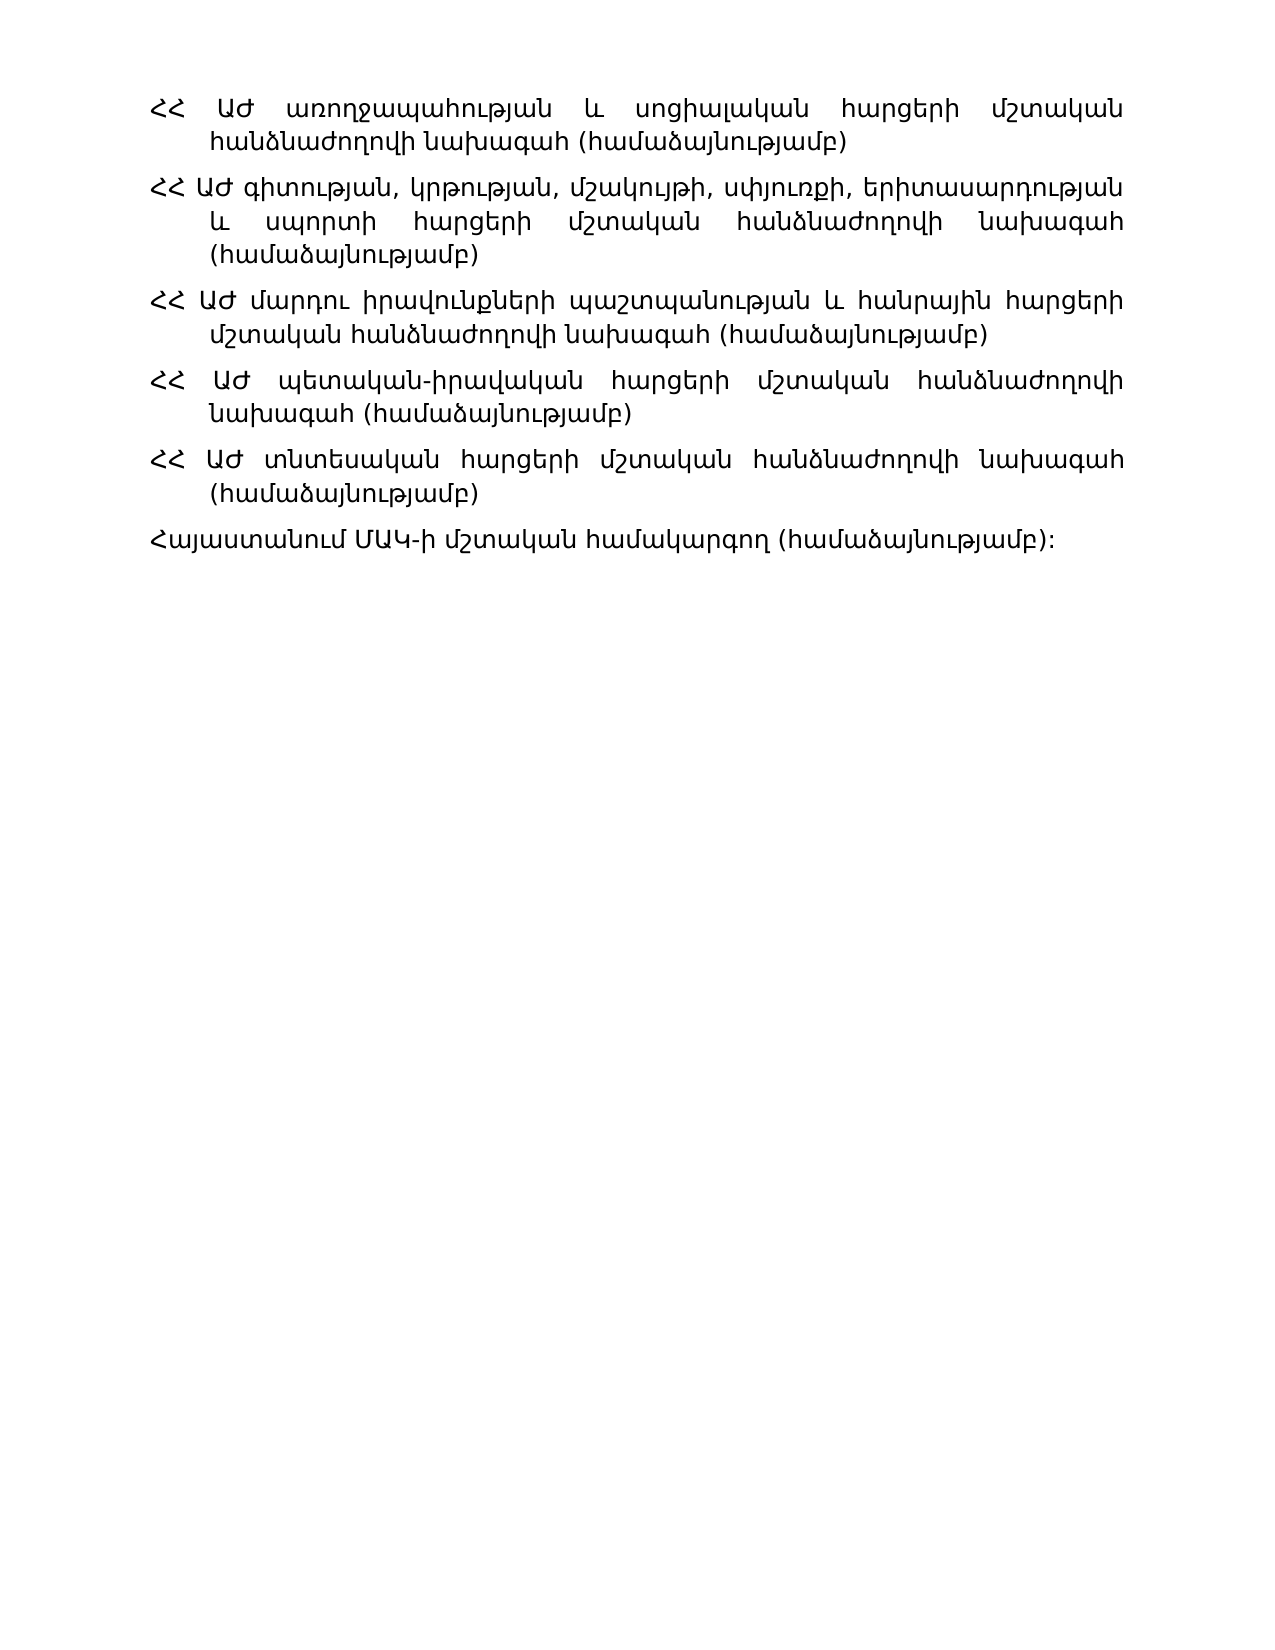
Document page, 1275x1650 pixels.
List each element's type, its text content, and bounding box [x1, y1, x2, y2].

text ՀՀ ԱԺ տնտեսական հարցերի մշտական հանձնաժողովի նախագահ (համաձայնությամբ) [150, 446, 1125, 508]
text Հայաստանում ՄԱԿ-ի մշտական համակարգող (համաձայնությամբ): [150, 525, 1125, 554]
text ՀՀ ԱԺ գիտության, կրթության, մշակույթի, սփյուռքի, երիտասարդության և սպորտի հարցերի մշտական հանձնաժողովի նախագահ (համաձայնությամբ) [150, 173, 1125, 269]
text ՀՀ ԱԺ մարդու իրավունքների պաշտպանության և հանրային հարցերի մշտական հանձնաժողովի նախագահ (համաձայնությամբ) [150, 286, 1125, 349]
text ՀՀ ԱԺ առողջապահության և սոցիալական հարցերի մշտական հանձնաժողովի նախագահ (համաձայնությամբ) [150, 94, 1125, 156]
text ՀՀ ԱԺ պետական-իրավական հարցերի մշտական հանձնաժողովի նախագահ (համաձայնությամբ) [150, 366, 1125, 429]
